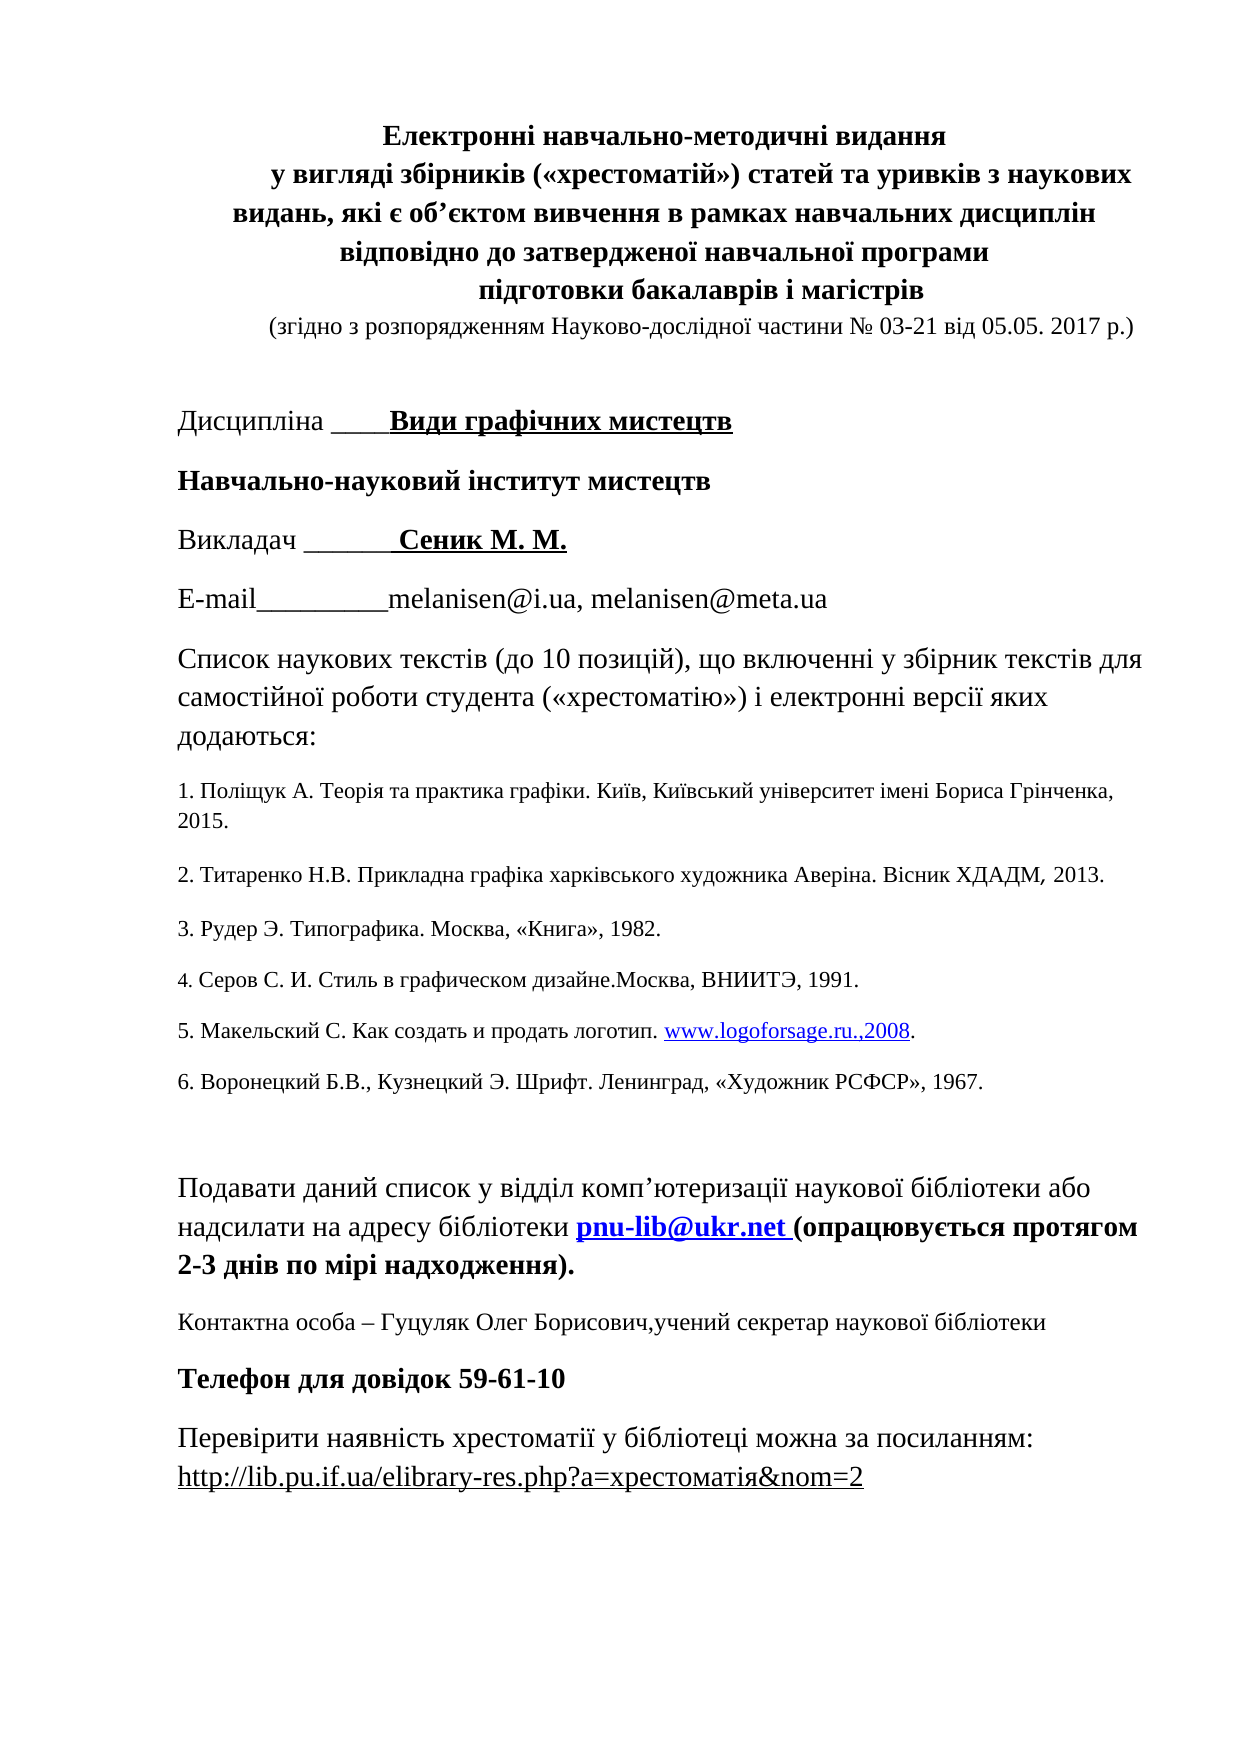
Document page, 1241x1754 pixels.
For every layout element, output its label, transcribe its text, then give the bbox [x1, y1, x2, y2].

text 3. Рудер Э. Типографика. Москва, «Книга», 1982. [177, 915, 1152, 942]
text Телефон для довідок 59-61-10 [177, 1361, 1152, 1394]
text 6. Воронецкий Б.В., Кузнецкий Э. Шрифт. Ленинград, «Художник РСФСР», 1967. [177, 1068, 1152, 1095]
text підготовки бакалаврів і магістрів [177, 272, 1152, 306]
text 1. Поліщук А. Теорія та практика графіки. Київ, Київський університет імені Бориса Грінченка, 2015. [177, 777, 1152, 834]
text 5. Макельский С. Как создать и продать логотип. www.logoforsage.ru.,2008. [177, 1017, 1152, 1044]
text E-mail_________melanisen@i.ua, melanisen@meta.ua [177, 581, 1152, 615]
text Список наукових текстів (до 10 позицій), що включенні у збірник текстів для самостійної роботи студента («хрестоматію») і електронні версії яких додаються: [177, 641, 1152, 751]
text Викладач ______ Сеник М. М. [177, 522, 1152, 556]
text Навчально-науковий інститут мистецтв [177, 463, 1152, 496]
text 2. Титаренко Н.В. Прикладна графіка харківського художника Аверіна. Вісник ХДАДМ, 2013. [177, 858, 1152, 890]
text Електронні навчально-методичні видання [177, 118, 1152, 152]
text 4. Серов С. И. Стиль в графическом дизайне.Москва, ВНИИТЭ, 1991. [177, 966, 1152, 993]
text (згідно з розпорядженням Науково-дослідної частини № 03-21 від 05.05. 2017 р.) [177, 311, 1152, 339]
text Контактна особа – Гуцуляк Олег Борисович,учений секретар наукової бібліотеки [177, 1307, 1152, 1336]
text Подавати даний список у відділ комп’ютеризації наукової бібліотеки або надсилати на адресу бібліотеки pnu-lib@ukr.net (опрацювується протягом 2-3 днів по мірі надходження). [177, 1170, 1152, 1281]
text у вигляді збірників («хрестоматій») статей та уривків з наукових видань, які є об’єктом вивчення в рамках навчальних дисциплін відповідно до затвердженої навчальної програми [177, 157, 1152, 267]
text Дисципліна ____Види графічних мистецтв [177, 403, 1152, 437]
text Перевірити наявність хрестоматії у бібліотеці можна за посиланням: http://lib.pu.if.ua/elibrary-res.php?a=хрестоматія&nom=2 [177, 1420, 1152, 1492]
